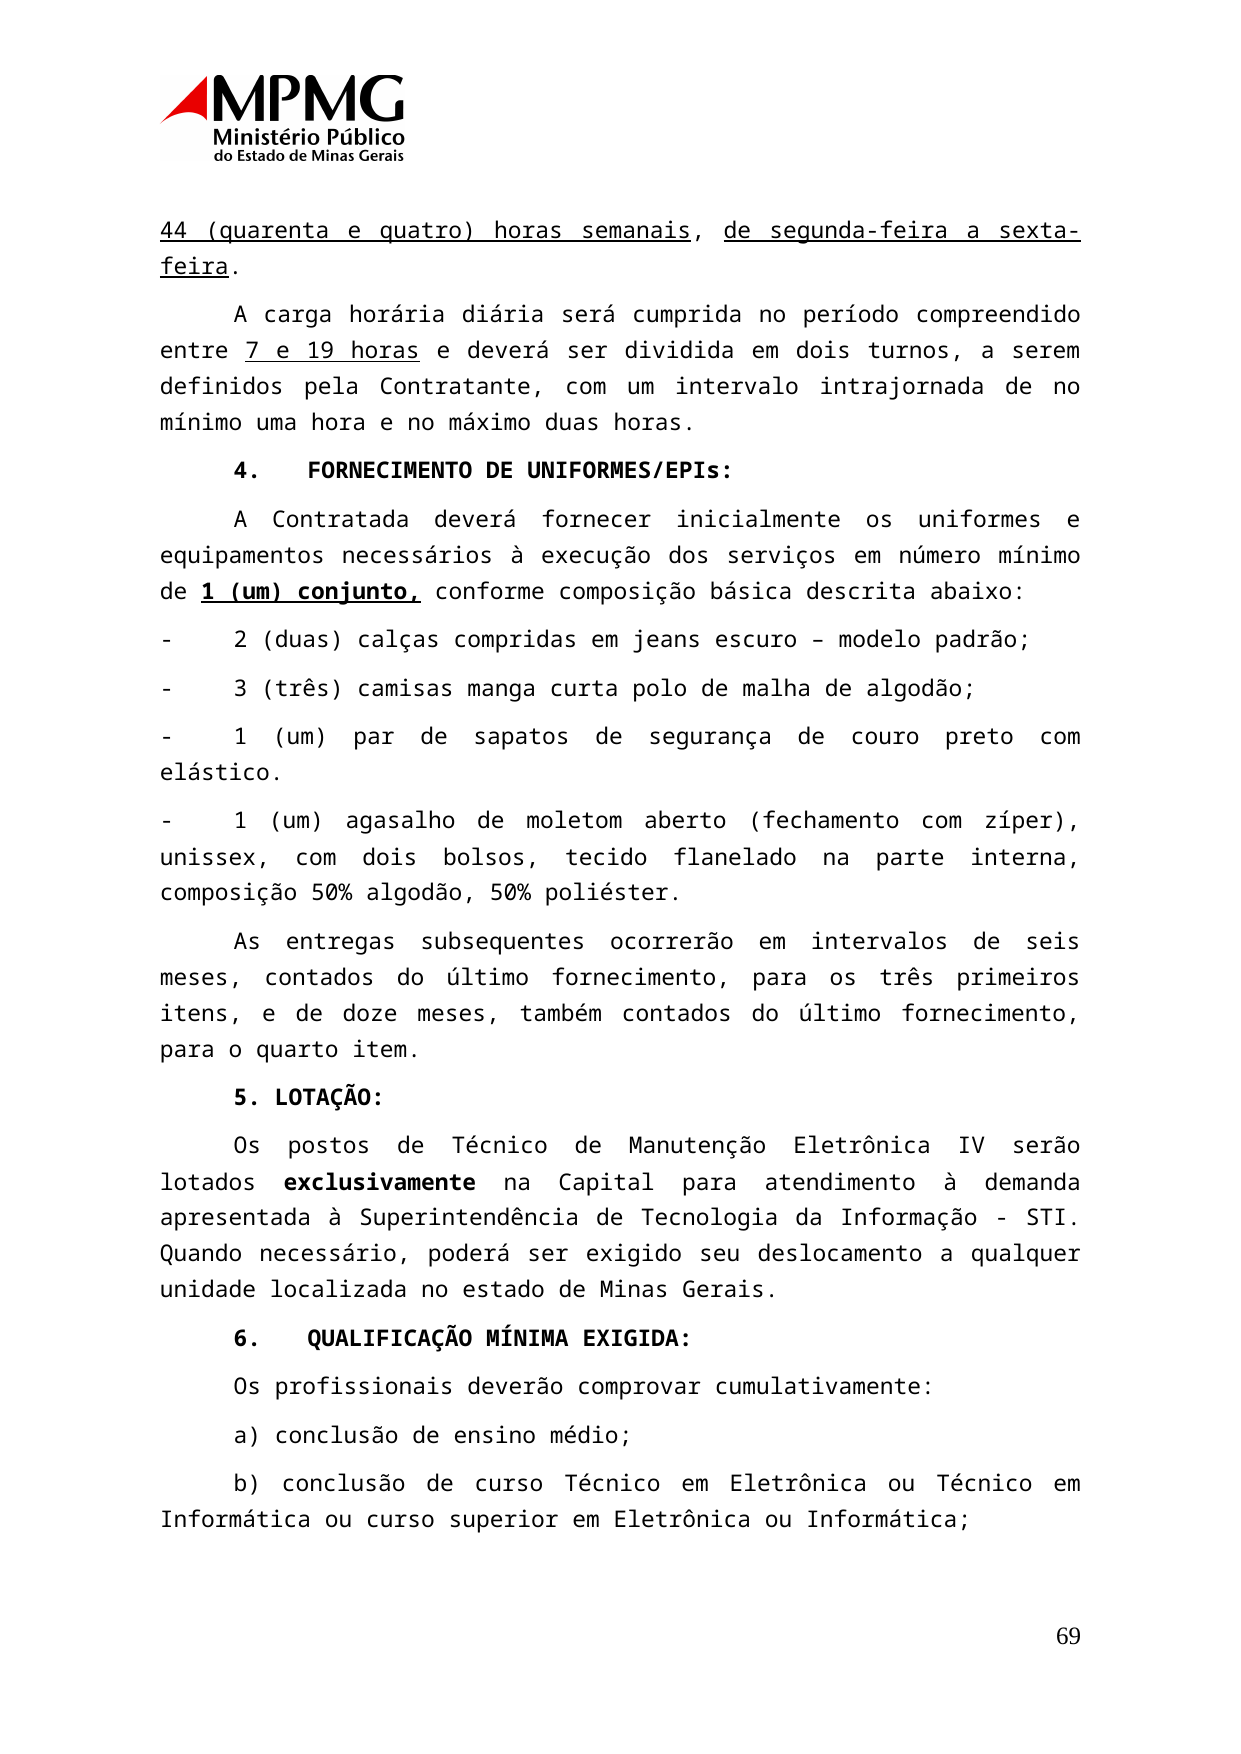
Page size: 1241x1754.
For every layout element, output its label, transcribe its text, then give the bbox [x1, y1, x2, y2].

text As entregas subsequentes ocorrerão em intervalos de seis meses, contados do último fornecimento, para os três primeiros itens, e de doze meses, também contados do último fornecimento, para o quarto item. [159, 925, 1081, 1064]
text - 1 (um) par de sapatos de segurança de couro preto com elástico. [159, 720, 1081, 787]
text - 3 (três) camisas manga curta polo de malha de algodão; [159, 672, 1081, 703]
text Os postos de Técnico de Manutenção Eletrônica IV serão lotados exclusivamente na Capital para atendimento à demanda apresentada à Superintendência de Tecnologia da Informação - STI. Quando necessário, poderá ser exigido seu deslocamento a qualquer unidade localizada no estado de Minas Gerais. [159, 1129, 1081, 1304]
text A Contratada deverá fornecer inicialmente os uniformes e equipamentos necessários à execução dos serviços em número mínimo de 1 (um) conjunto, conforme composição básica descrita abaixo: [159, 503, 1081, 606]
text A carga horária diária será cumprida no período compreendido entre 7 e 19 horas e deverá ser dividida em dois turnos, a serem definidos pela Contratante, com um intervalo intrajornada de no mínimo uma hora e no máximo duas horas. [159, 298, 1081, 437]
text - 2 (duas) calças compridas em jeans escuro – modelo padrão; [159, 623, 1081, 654]
picture [159, 75, 405, 161]
text 5. LOTAÇÃO: [159, 1081, 1081, 1112]
text - 1 (um) agasalho de moletom aberto (fechamento com zíper), unissex, com dois bolsos, tecido flanelado na parte interna, composição 50% algodão, 50% poliéster. [159, 804, 1081, 908]
text b) conclusão de curso Técnico em Eletrônica ou Técnico em Informática ou curso superior em Eletrônica ou Informática; [159, 1467, 1081, 1534]
text 4. FORNECIMENTO DE UNIFORMES/EPIs: [159, 454, 1081, 486]
text a) conclusão de ensino médio; [159, 1418, 1081, 1450]
text Os profissionais deverão comprovar cumulativamente: [159, 1370, 1081, 1401]
text 6. QUALIFICAÇÃO MÍNIMA EXIGIDA: [159, 1322, 1081, 1353]
